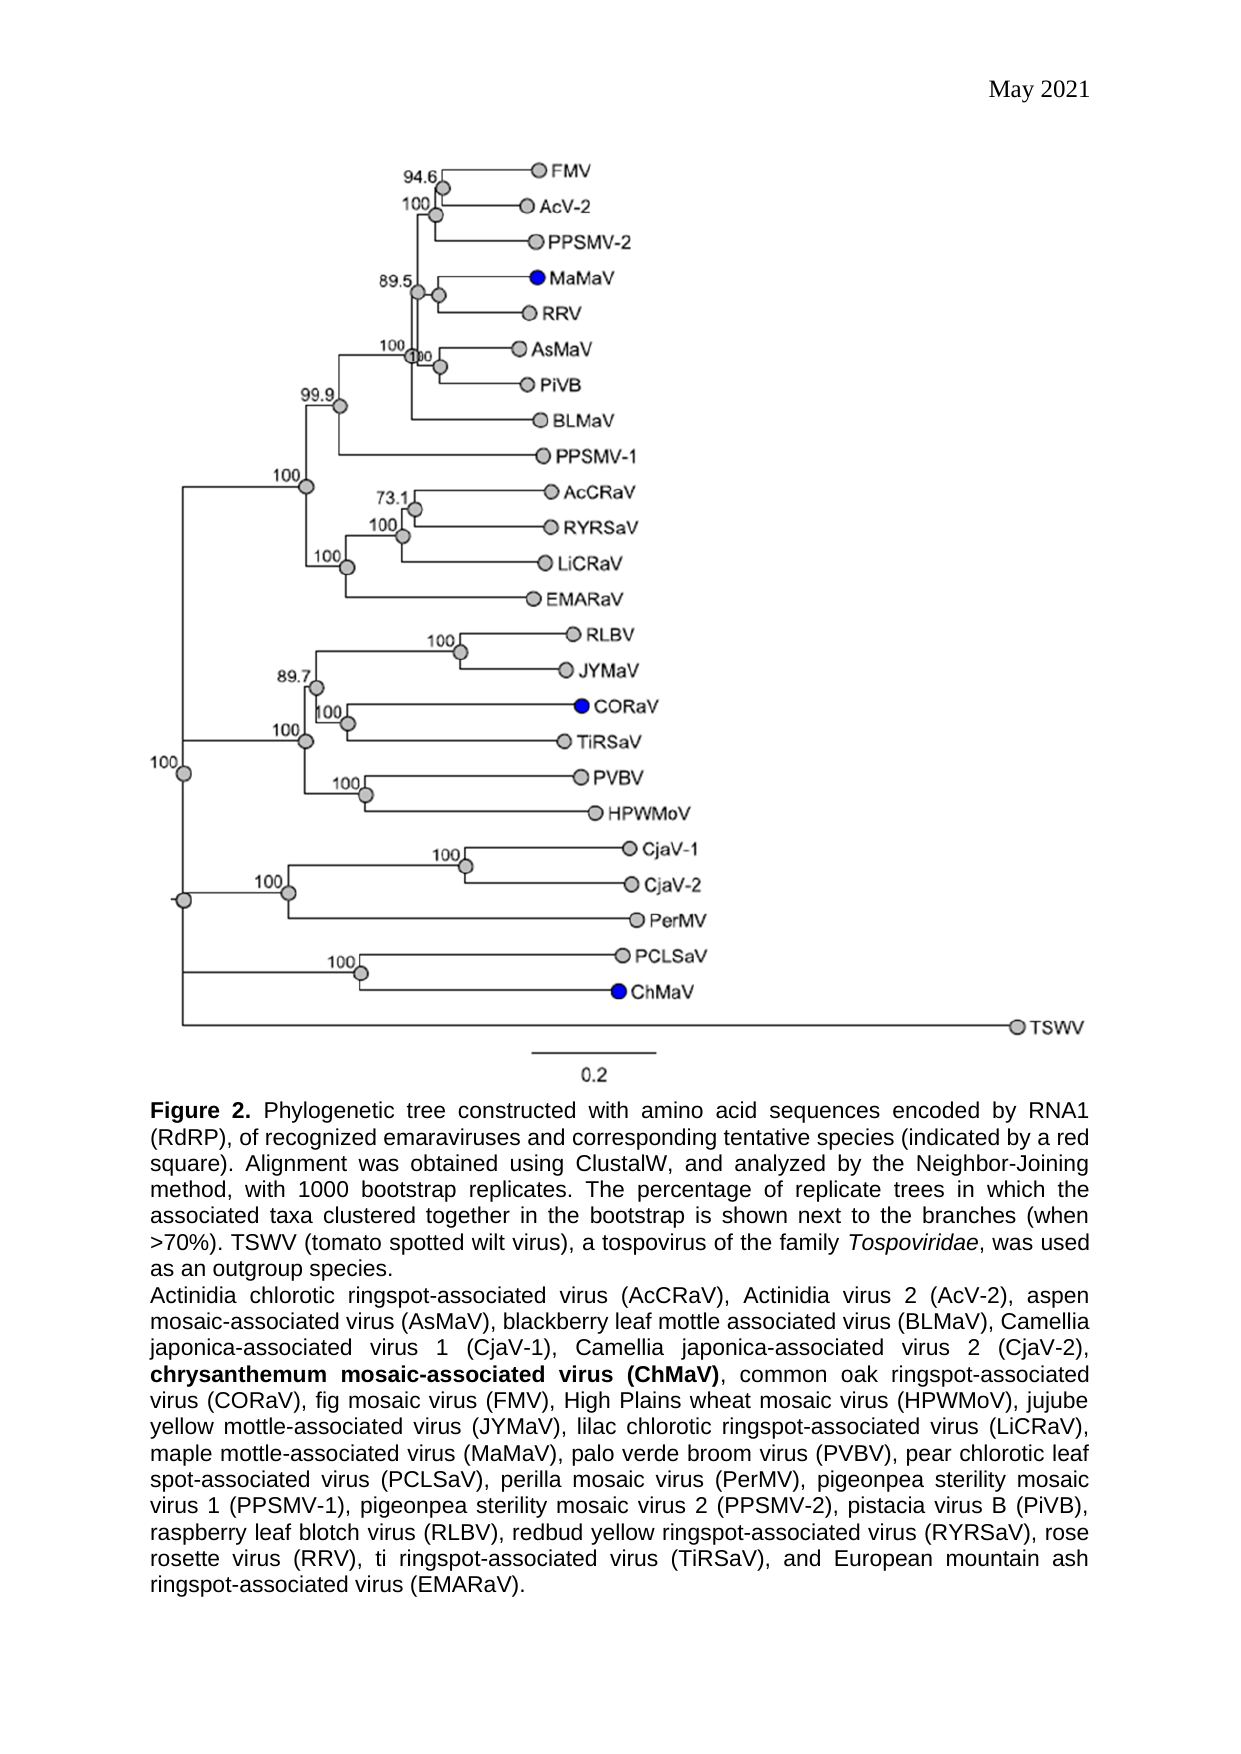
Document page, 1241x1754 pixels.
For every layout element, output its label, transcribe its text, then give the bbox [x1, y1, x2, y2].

text Figure 2. Phylogenetic tree constructed with amino acid sequences encoded by RNA1 (RdRP), of recognized emaraviruses and corresponding tentative species (indicated by a red square). Alignment was obtained using ClustalW, and analyzed by the Neighbor-Joining method, with 1000 bootstrap replicates. The percentage of replicate trees in which the associated taxa clustered together in the bootstrap is shown next to the branches (when >70%). TSWV (tomato spotted wilt virus), a tospovirus of the family Tospoviridae, was used as an outgroup species. [150, 1097, 1090, 1282]
picture [150, 150, 1091, 1085]
text Actinidia chlorotic ringspot-associated virus (AcCRaV), Actinidia virus 2 (AcV-2), aspen mosaic-associated virus (AsMaV), blackberry leaf mottle associated virus (BLMaV), Camellia japonica-associated virus 1 (CjaV-1), Camellia japonica-associated virus 2 (CjaV-2), chrysanthemum mosaic-associated virus (ChMaV), common oak ringspot-associated virus (CORaV), fig mosaic virus (FMV), High Plains wheat mosaic virus (HPWMoV), jujube yellow mottle-associated virus (JYMaV), lilac chlorotic ringspot-associated virus (LiCRaV), maple mottle-associated virus (MaMaV), palo verde broom virus (PVBV), pear chlorotic leaf spot-associated virus (PCLSaV), perilla mosaic virus (PerMV), pigeonpea sterility mosaic virus 1 (PPSMV-1), pigeonpea sterility mosaic virus 2 (PPSMV-2), pistacia virus B (PiVB), raspberry leaf blotch virus (RLBV), redbud yellow ringspot-associated virus (RYRSaV), rose rosette virus (RRV), ti ringspot-associated virus (TiRSaV), and European mountain ash ringspot-associated virus (EMARaV). [150, 1282, 1090, 1598]
